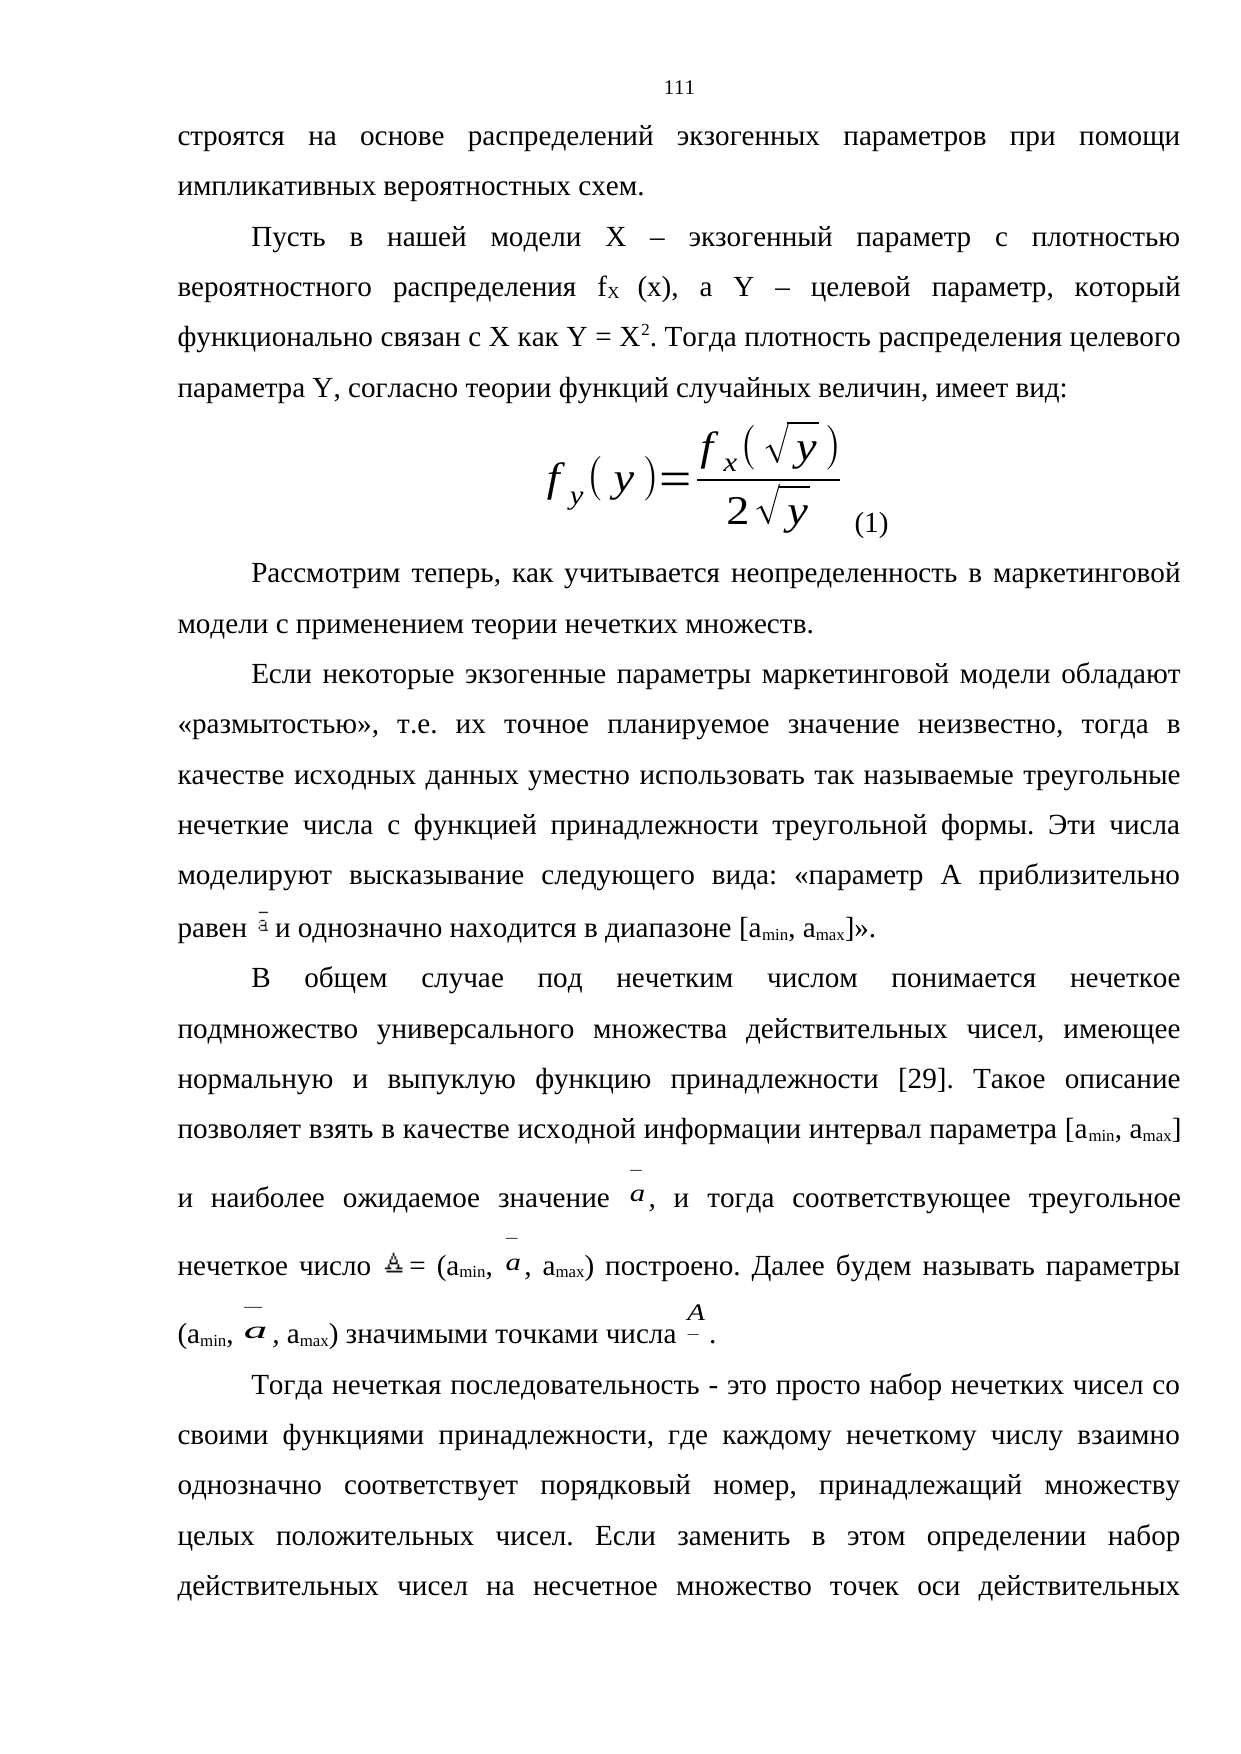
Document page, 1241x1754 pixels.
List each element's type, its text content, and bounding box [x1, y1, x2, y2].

picture [382, 1245, 409, 1276]
text Если некоторые экзогенные параметры маркетинговой модели обладают «размытостью», т.е. их точное планируемое значение неизвестно, тогда в качестве исходных данных уместно использовать так называемые треугольные нечеткие числа с функцией принадлежности треугольной формы. Эти числа моделируют высказывание следующего вида: «параметр А приблизительно равен и однозначно находится в диапазоне [amin, amax]». [177, 656, 1181, 944]
text Рассмотрим теперь, как учитывается неопределенность в маркетинговой модели с применением теории нечетких множеств. [177, 556, 1181, 639]
text Пусть в нашей модели Х – экзогенный параметр с плотностью вероятностного распределения fX (x), а Y – целевой параметр, который функционально связан с Х как Y = X2. Тогда плотность распределения целевого параметра Y, согласно теории функций случайных величин, имеет вид: [177, 219, 1181, 403]
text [177, 118, 1181, 202]
picture [254, 907, 275, 938]
text (1) [177, 420, 1181, 539]
text В общем случае под нечетким числом понимается нечеткое подмножество универсального множества действительных чисел, имеющее нормальную и выпуклую функцию принадлежности [29]. Такое описание позволяет взять в качестве исходной информации интервал параметра [amin, amax] и наиболее ожидаемое значение , и тогда соответствующее треугольное нечеткое число = (amin, , amax) построено. Далее будем называть параметры (amin, , amax) значимыми точками числа . [177, 961, 1181, 1350]
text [177, 1367, 1181, 1602]
